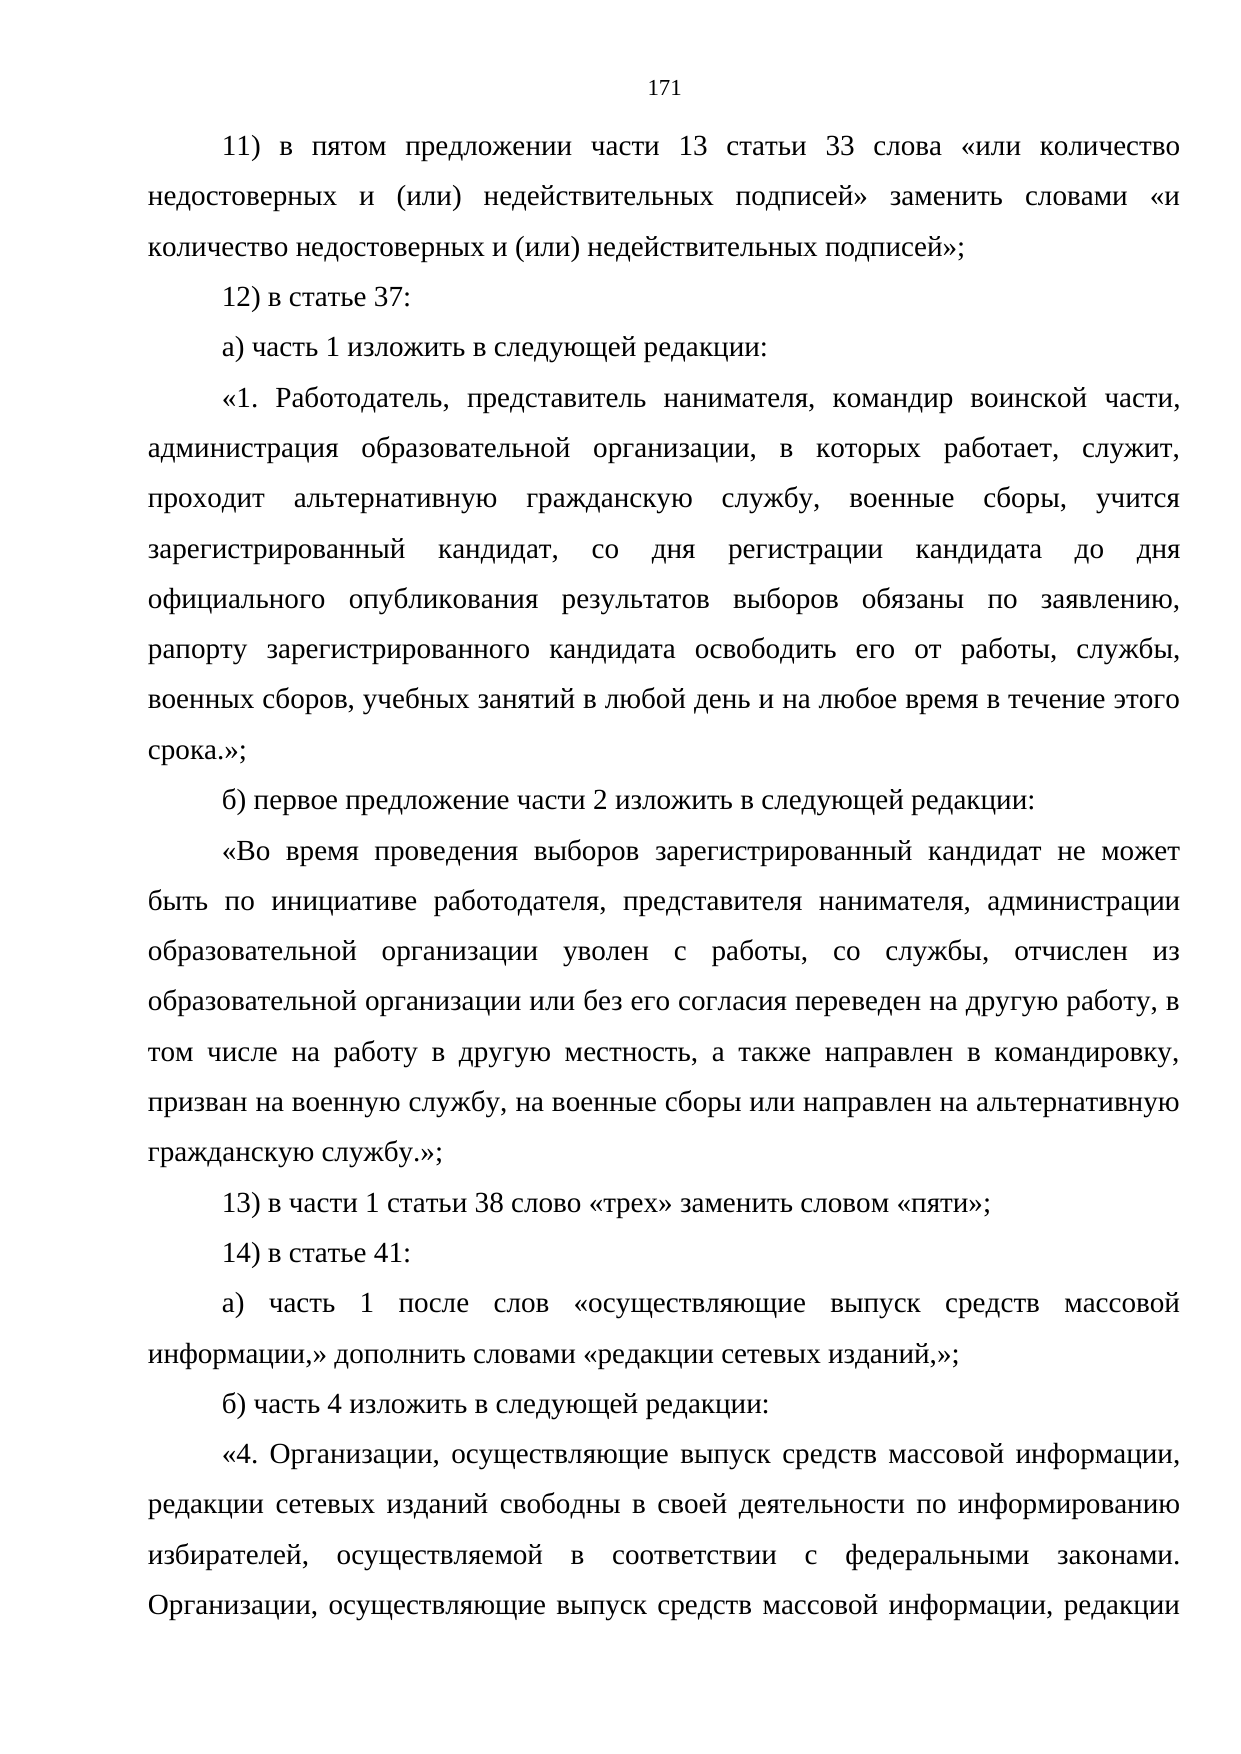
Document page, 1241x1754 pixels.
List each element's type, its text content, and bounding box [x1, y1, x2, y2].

text «Во время проведения выборов зарегистрированный кандидат не может быть по инициативе работодателя, представителя нанимателя, администрации образовательной организации уволен с работы, со службы, отчислен из образовательной организации или без его согласия переведен на другую работу, в том числе на работу в другую местность, а также направлен в командировку, призван на военную службу, на военные сборы или направлен на альтернативную гражданскую службу.»; [148, 833, 1181, 1168]
text 11) в пятом предложении части 13 статьи 33 слова «или количество недостоверных и (или) недействительных подписей» заменить словами «и количество недостоверных и (или) недействительных подписей»; [148, 128, 1181, 262]
text 12) в статье 37: [148, 279, 1181, 313]
text 14) в статье 41: [148, 1235, 1181, 1269]
text 13) в части 1 статьи 38 слово «трех» заменить словом «пяти»; [148, 1185, 1181, 1218]
text а) часть 1 после слов «осуществляющие выпуск средств массовой информации,» дополнить словами «редакции сетевых изданий,»; [148, 1285, 1181, 1369]
text б) часть 4 изложить в следующей редакции: [148, 1386, 1181, 1419]
text б) первое предложение части 2 изложить в следующей редакции: [148, 782, 1181, 816]
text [148, 1436, 1181, 1621]
text а) часть 1 изложить в следующей редакции: [148, 329, 1181, 363]
text «1. Работодатель, представитель нанимателя, командир воинской части, администрация образовательной организации, в которых работает, служит, проходит альтернативную гражданскую службу, военные сборы, учится зарегистрированный кандидат, со дня регистрации кандидата до дня официального опубликования результатов выборов обязаны по заявлению, рапорту зарегистрированного кандидата освободить его от работы, службы, военных сборов, учебных занятий в любой день и на любое время в течение этого срока.»; [148, 380, 1181, 766]
